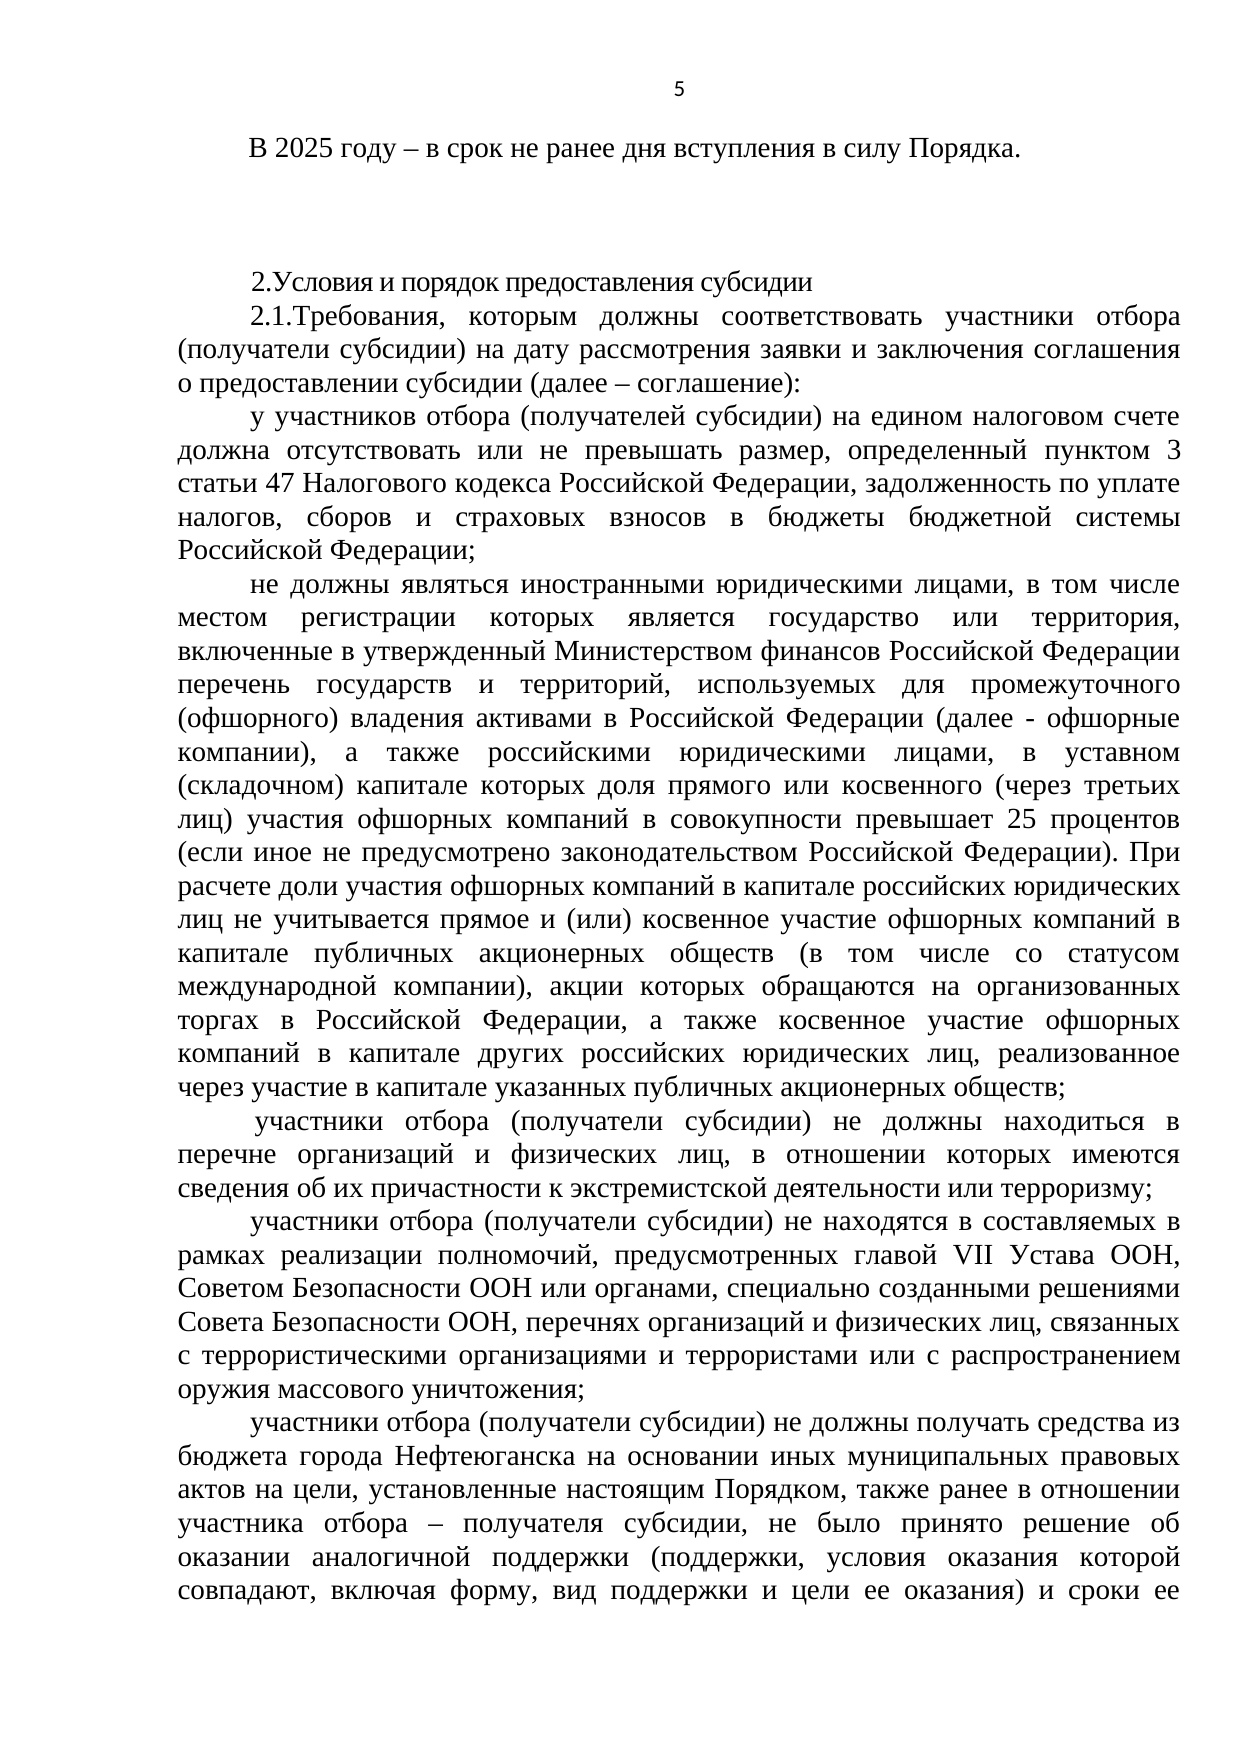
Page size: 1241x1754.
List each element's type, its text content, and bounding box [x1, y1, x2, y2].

text 2.1.Требования, которым должны соответствовать участники отбора (получатели субсидии) на дату рассмотрения заявки и заключения соглашения о предоставлении субсидии (далее – соглашение): [177, 298, 1181, 398]
text В 2025 году – в срок не ранее дня вступления в силу Порядка. [177, 130, 1181, 163]
text не должны являться иностранными юридическими лицами, в том числе местом регистрации которых является государство или территория, включенные в утвержденный Министерством финансов Российской Федерации перечень государств и территорий, используемых для промежуточного (офшорного) владения активами в Российской Федерации (далее - офшорные компании), а также российскими юридическими лицами, в уставном (складочном) капитале которых доля прямого или косвенного (через третьих лиц) участия офшорных компаний в совокупности превышает 25 процентов (если иное не предусмотрено законодательством Российской Федерации). При расчете доли участия офшорных компаний в капитале российских юридических лиц не учитывается прямое и (или) косвенное участие офшорных компаний в капитале публичных акционерных обществ (в том числе со статусом международной компании), акции которых обращаются на организованных торгах в Российской Федерации, а также косвенное участие офшорных компаний в капитале других российских юридических лиц, реализованное через участие в капитале указанных публичных акционерных обществ; [177, 566, 1181, 1103]
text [177, 1404, 1181, 1606]
text у участников отбора (получателей субсидии) на едином налоговом счете должна отсутствовать или не превышать размер, определенный пунктом 3 статьи 47 Налогового кодекса Российской Федерации, задолженность по уплате налогов, сборов и страховых взносов в бюджеты бюджетной системы Российской Федерации; [177, 398, 1181, 566]
text участники отбора (получатели субсидии) не находятся в составляемых в рамках реализации полномочий, предусмотренных главой VII Устава ООН, Советом Безопасности ООН или органами, специально созданными решениями Совета Безопасности ООН, перечнях организаций и физических лиц, связанных с террористическими организациями и террористами или с распространением оружия массового уничтожения; [177, 1203, 1181, 1404]
text участники отбора (получатели субсидии) не должны находиться в перечне организаций и физических лиц, в отношении которых имеются сведения об их причастности к экстремистской деятельности или терроризму; [177, 1103, 1181, 1203]
text 2.Условия и порядок предоставления субсидии [177, 264, 1181, 298]
